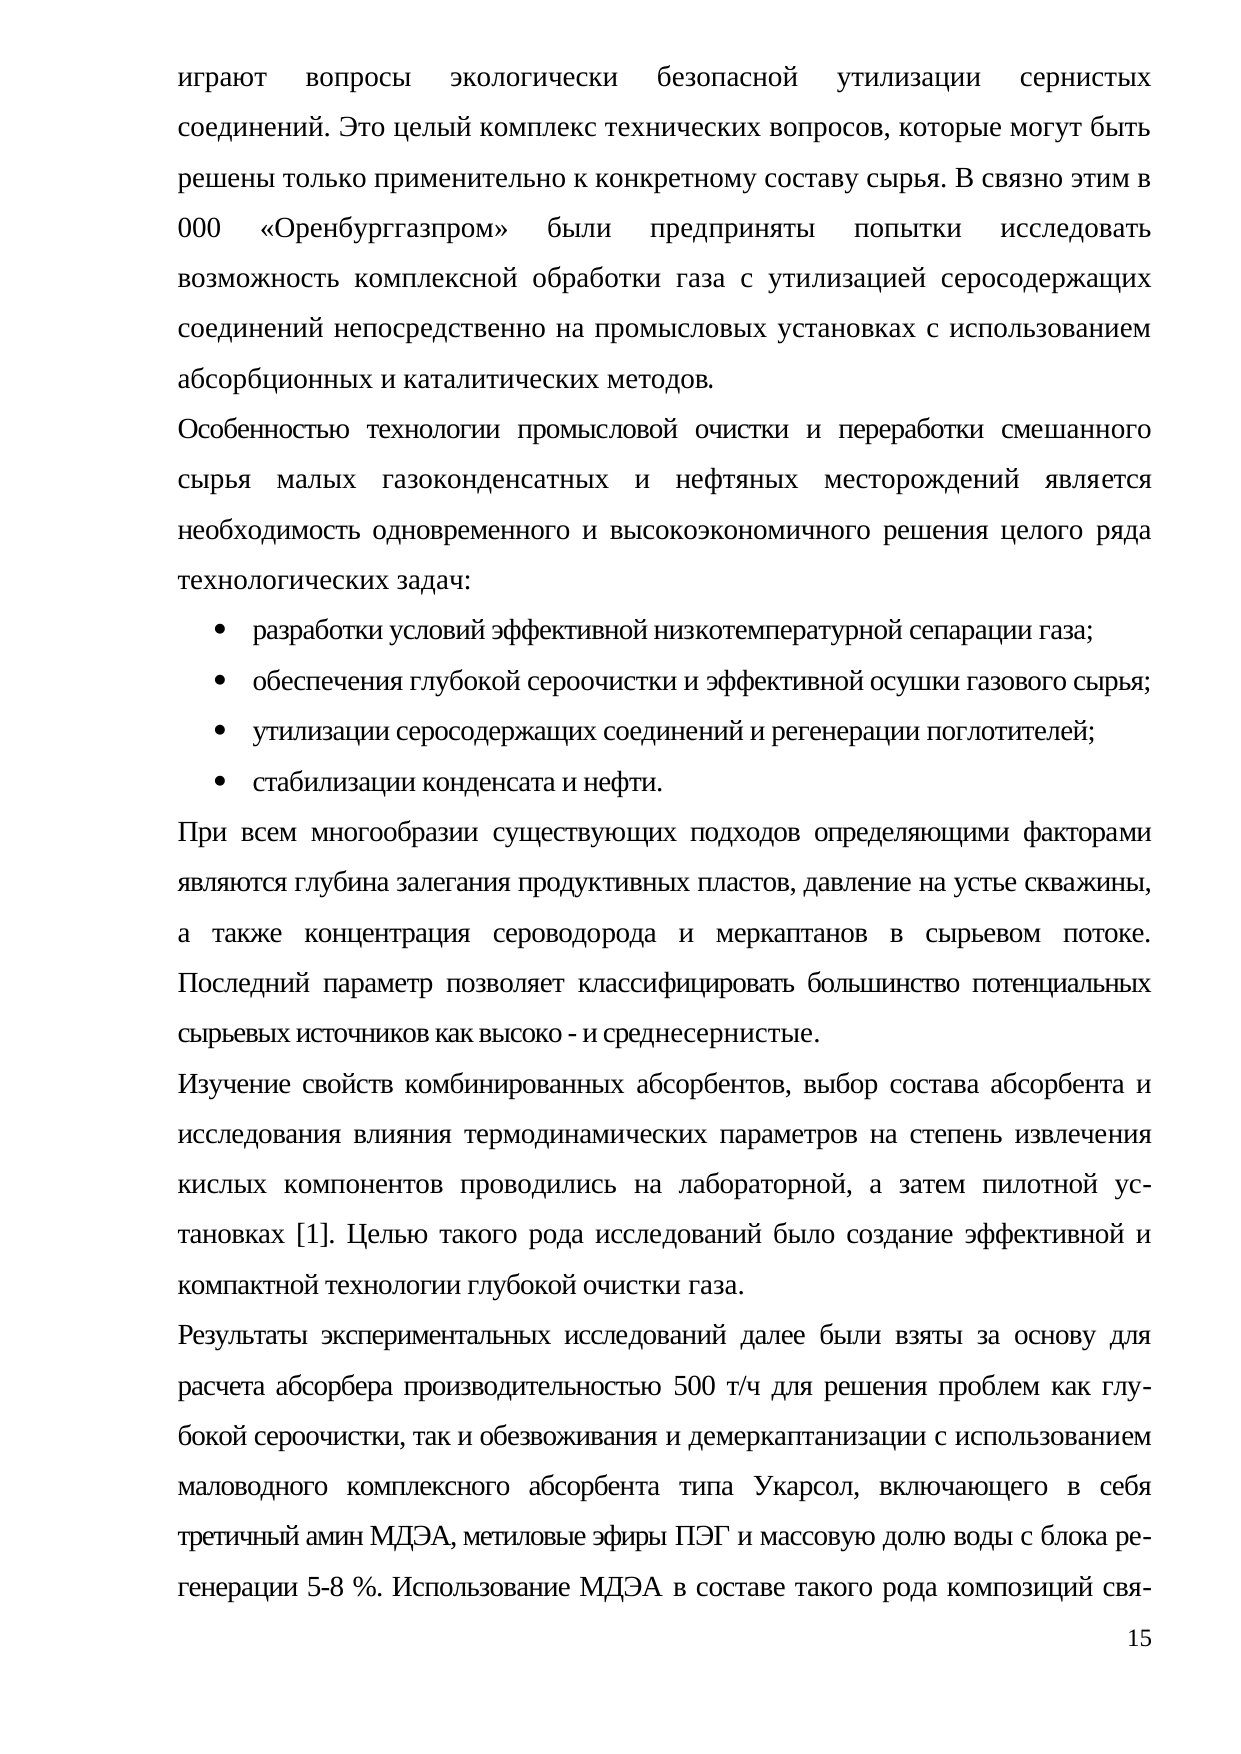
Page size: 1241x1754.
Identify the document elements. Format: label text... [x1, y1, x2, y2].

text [177, 1317, 1152, 1602]
text Особенностью технологии промысловой очистки и переработки смешанного сырья малых газоконденсатных и нефтяных месторождений является необходимость одновременного и высокоэкономичного решения целого ряда технологических задач: [177, 411, 1152, 596]
text При всем многообразии существующих подходов определяющими факторами являются глубина залегания продуктивных пластов, давление на устье скважины, а также концентрация сероводорода и меркаптанов в сырьевом потоке. Последний параметр позволяет классифицировать большинство потенциальных сырьевых источников как высоко - и среднесернистые. [177, 814, 1152, 1049]
list разработки условий эффективной низкотемпературной сепарации газа; [215, 612, 1152, 646]
text Изучение свойств комбинированных абсорбентов, выбор состава абсорбента и исследования влияния термодинамических параметров на степень извлечения кислых компонентов проводились на лабораторной, а затем пилотной установках [1]. Целью такого рода исследований было создание эффективной и компактной технологии глубокой очистки газа. [177, 1066, 1152, 1301]
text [177, 59, 1152, 394]
list обеспечения глубокой сероочистки и эффективной осушки газового сырья; [215, 663, 1152, 697]
list утилизации серосодержащих соединений и регенерации поглотителей; [215, 713, 1152, 747]
list стабилизации конденсата и нефти. [215, 764, 1152, 797]
